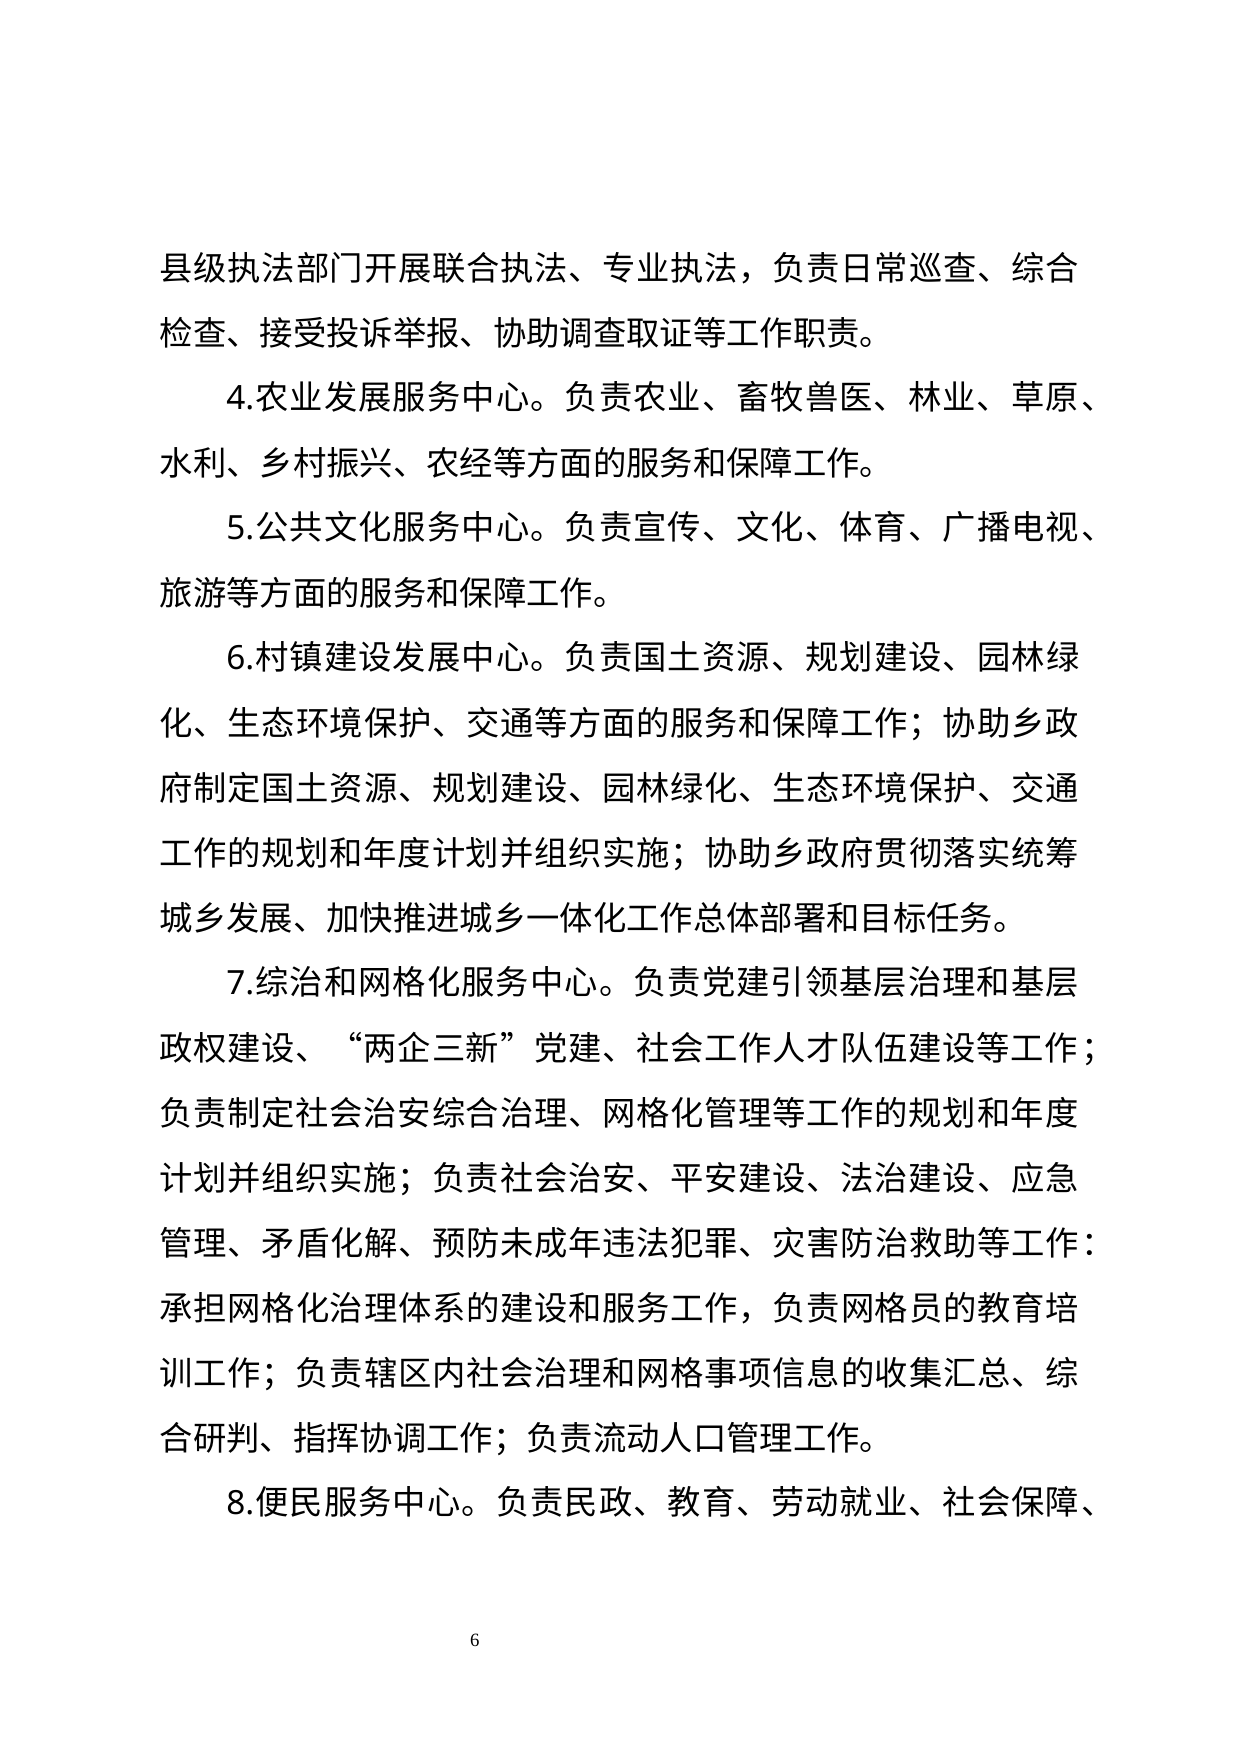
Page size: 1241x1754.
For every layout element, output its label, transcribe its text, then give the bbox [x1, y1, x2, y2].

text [159, 1468, 1081, 1533]
text 6.村镇建设发展中心。负责国土资源、规划建设、园林绿化、生态环境保护、交通等方面的服务和保障工作；协助乡政府制定国土资源、规划建设、园林绿化、生态环境保护、交通工作的规划和年度计划并组织实施；协助乡政府贯彻落实统筹城乡发展、加快推进城乡一体化工作总体部署和目标任务。 [159, 623, 1081, 948]
text 5.公共文化服务中心。负责宣传、文化、体育、广播电视、旅游等方面的服务和保障工作。 [159, 493, 1081, 623]
text 7.综治和网格化服务中心。负责党建引领基层治理和基层政权建设、“两企三新”党建、社会工作人才队伍建设等工作；负责制定社会治安综合治理、网格化管理等工作的规划和年度计划并组织实施；负责社会治安、平安建设、法治建设、应急管理、矛盾化解、预防未成年违法犯罪、灾害防治救助等工作：承担网格化治理体系的建设和服务工作，负责网格员的教育培训工作；负责辖区内社会治理和网格事项信息的收集汇总、综合研判、指挥协调工作；负责流动人口管理工作。 [159, 948, 1081, 1468]
text 4.农业发展服务中心。负责农业、畜牧兽医、林业、草原、水利、乡村振兴、农经等方面的服务和保障工作。 [159, 363, 1081, 493]
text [159, 233, 1081, 363]
